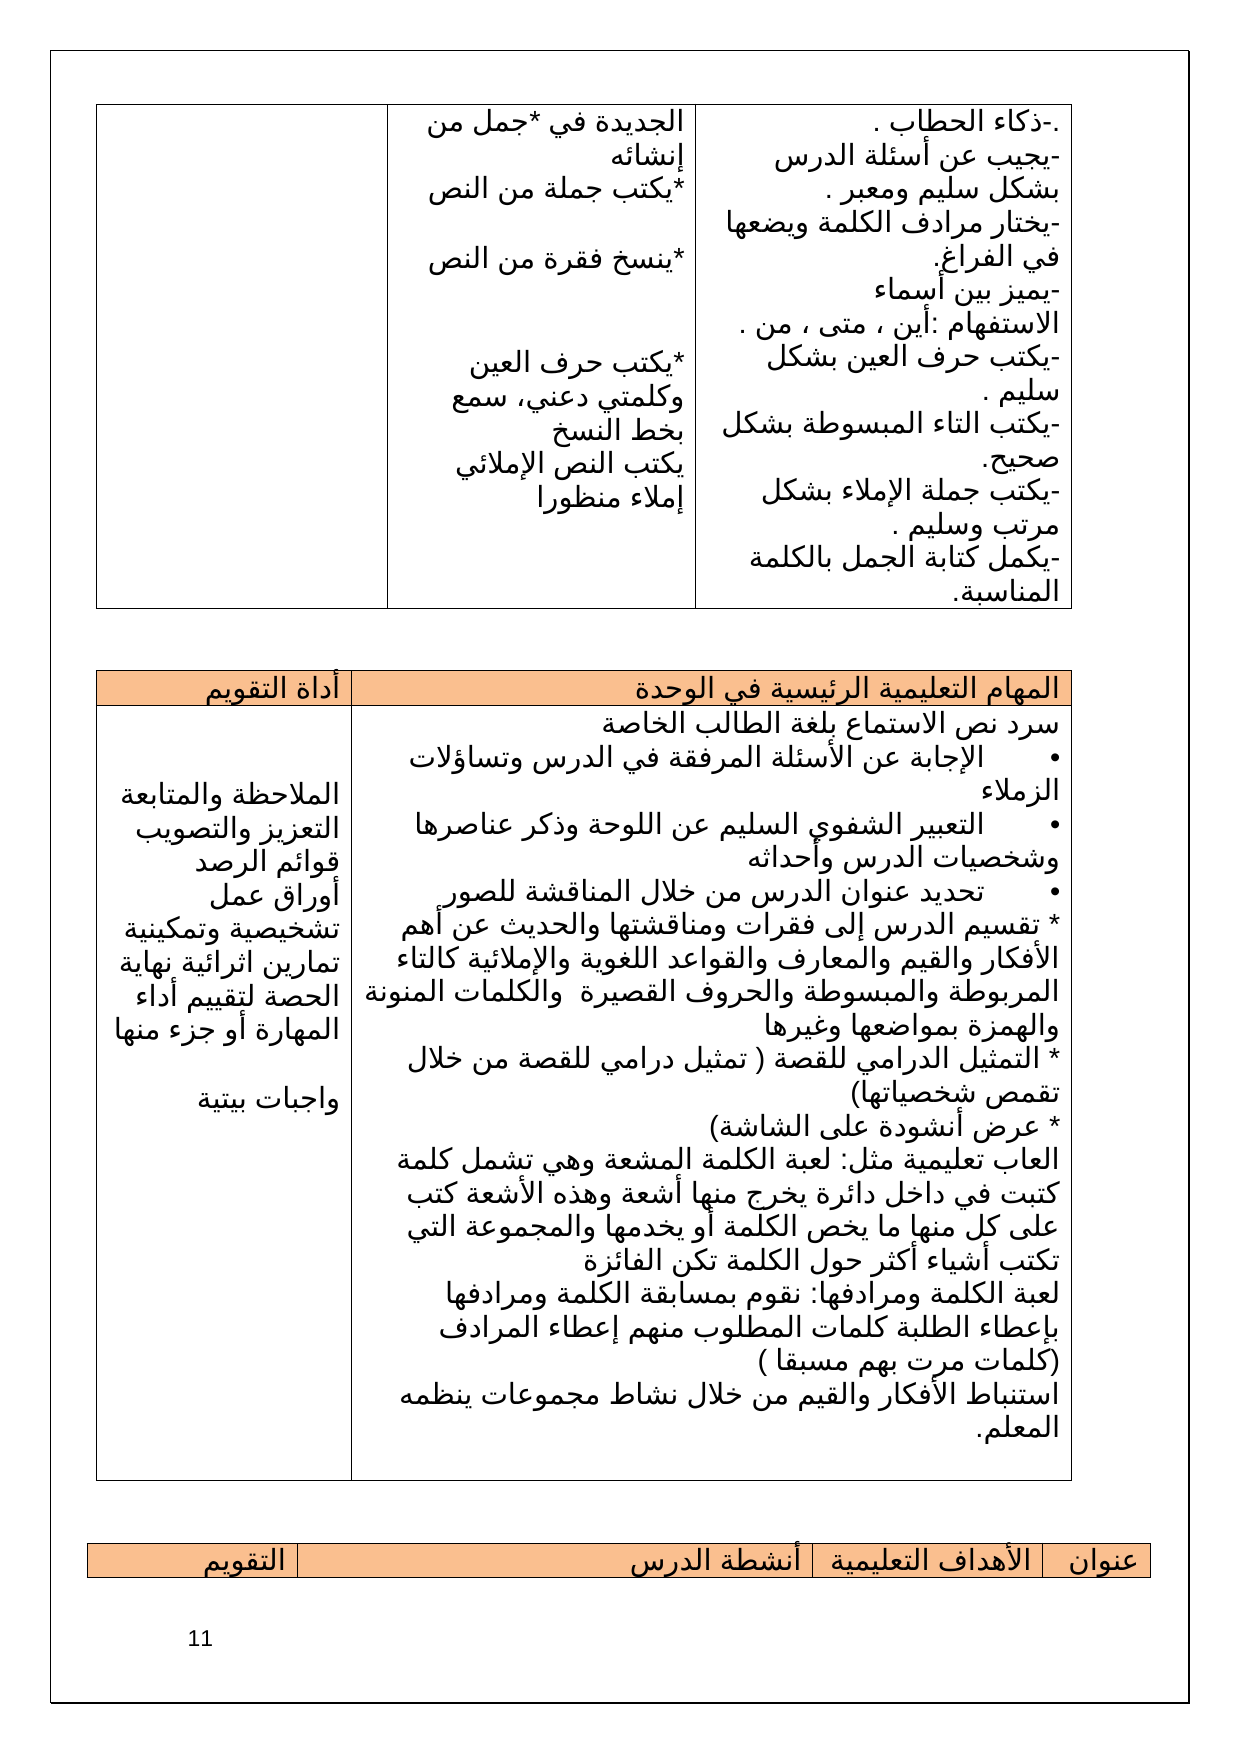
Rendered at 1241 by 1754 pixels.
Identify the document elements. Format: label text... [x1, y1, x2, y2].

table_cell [388, 105, 695, 608]
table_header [813, 1544, 1042, 1577]
table_header التقويم [88, 1544, 297, 1577]
table_header المهام التعليمية الرئيسية في الوحدة [352, 671, 1071, 705]
table_cell الملاحظة والمتابعة التعزيز والتصويب قوائم الرصد أوراق عمل تشخيصية وتمكينية تمارين اثرائية نهاية الحصة لتقييم أداء المهارة أو جزء منها واجبات بيتية [97, 706, 351, 1479]
table_header أداة التقويم [97, 671, 351, 705]
table_header أنشطة الدرس [298, 1544, 812, 1577]
table_header عنوان الدرس [1043, 1544, 1150, 1577]
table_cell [696, 105, 1071, 608]
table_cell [97, 105, 387, 608]
table_cell سرد نص الاستماع بلغة الطالب الخاصة • الإجابة عن الأسئلة المرفقة في الدرس وتساؤلات الزملاء • التعبير الشفوي السليم عن اللوحة وذكر عناصرها وشخصيات الدرس وأحداثه • تحديد عنوان الدرس من خلال المناقشة للصور * تقسيم الدرس إلى فقرات ومناقشتها والحديث عن أهم الأفكار والقيم والمعارف والقواعد اللغوية والإملائية كالتاء المربوطة والمبسوطة والحروف القصيرة والكلمات المنونة والهمزة بمواضعها وغيرها * التمثيل الدرامي للقصة ( تمثيل درامي للقصة من خلال تقمص شخصياتها) * عرض أنشودة على الشاشة) العاب تعليمية مثل: لعبة الكلمة المشعة وهي تشمل كلمة كتبت في داخل دائرة يخرج منها أشعة وهذه الأشعة كتب على كل منها ما يخص الكلمة أو يخدمها والمجموعة التي تكتب أشياء أكثر حول الكلمة تكن الفائزة لعبة الكلمة ومرادفها: نقوم بمسابقة الكلمة ومرادفها بإعطاء الطلبة كلمات المطلوب منهم إعطاء المرادف (كلمات مرت بهم مسبقا ) استنباط الأفكار والقيم من خلال نشاط مجموعات ينظمه المعلم. [352, 706, 1071, 1479]
